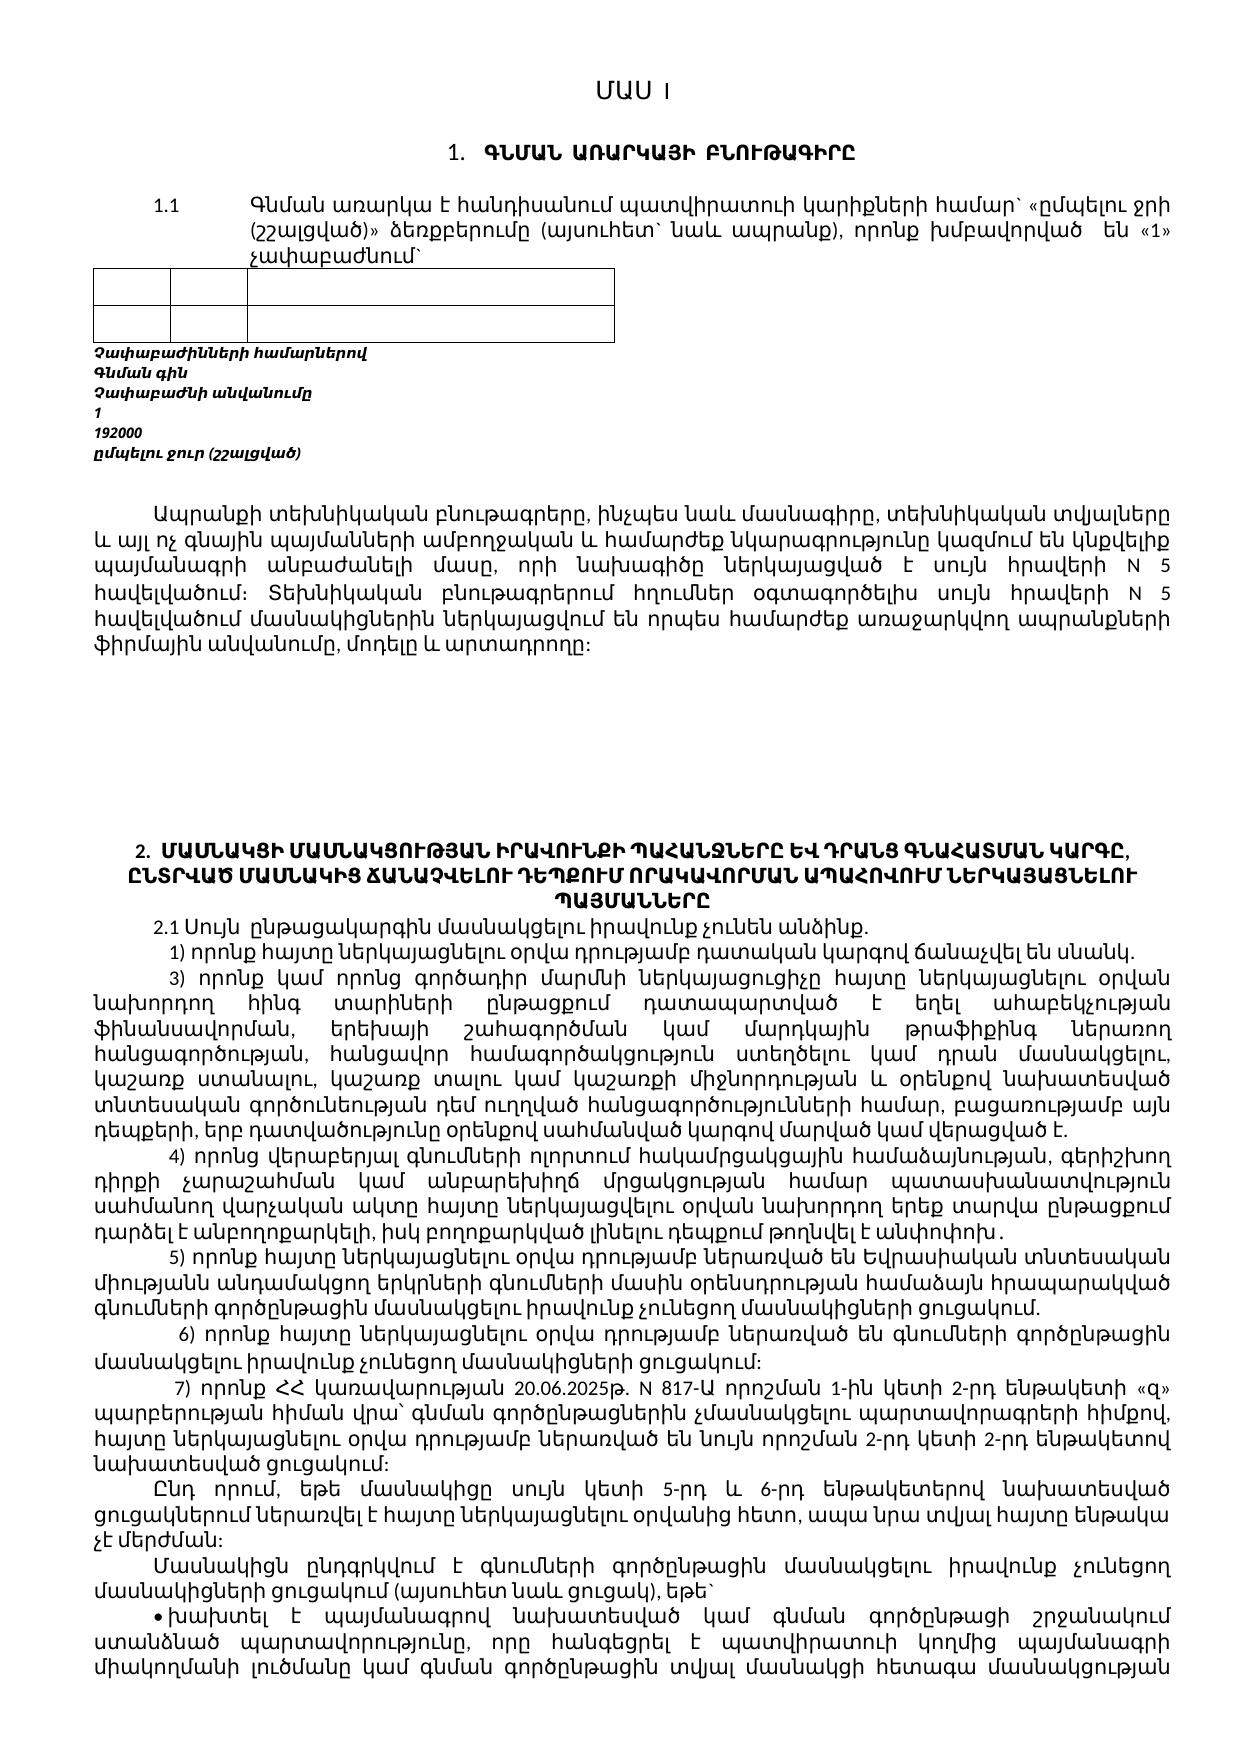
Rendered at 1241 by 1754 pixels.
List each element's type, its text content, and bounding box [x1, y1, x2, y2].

text 2.1 Սույն ընթացակարգին մասնակցելու իրավունք չունեն անձինք. [94, 914, 1171, 939]
text 2. ՄԱՍՆԱԿՑԻ ՄԱՍՆԱԿՑՈՒԹՅԱՆ ԻՐԱՎՈՒՆՔԻ ՊԱՀԱՆՋՆԵՐԸ ԵՎ ԴՐԱՆՑ ԳՆԱՀԱՏՄԱՆ ԿԱՐԳԸ, ԸՆՏՐՎԱԾ ՄԱՍՆԱԿԻՑ ՃԱՆԱՉՎԵԼՈՒ ԴԵՊՔՈՒՄ ՈՐԱԿԱՎՈՐՄԱՆ ԱՊԱՀՈՎՈՒՄ ՆԵՐԿԱՅԱՑՆԵԼՈՒ ՊԱՅՄԱՆՆԵՐԸ [94, 838, 1171, 914]
text 3) որոնք կամ որոնց գործադիր մարմնի ներկայացուցիչը հայտը ներկայացնելու օրվան նախորդող հինգ տարիների ընթացքում դատապարտված է եղել ահաբեկչության ֆինանսավորման, երեխայի շահագործման կամ մարդկային թրաֆիքինգ ներառող հանցագործության, հանցավոր համագործակցություն ստեղծելու կամ դրան մասնակցելու, կաշառք ստանալու, կաշառք տալու կամ կաշառքի միջնորդության և օրենքով նախատեսված տնտեսական գործունեության դեմ ուղղված հանցագործությունների համար, բացառությամբ այն դեպքերի, երբ դատվածությունը օրենքով սահմանված կարգով մարված կամ վերացված է. [94, 965, 1171, 1143]
text 5) որոնք հայտը ներկայացնելու օրվա դրությամբ ներառված են Եվրասիական տնտեսական միությանն անդամակցող երկրների գնումների մասին օրենսդրության համաձայն հրապարակված գնումների գործընթացին մասնակցելու իրավունք չունեցող մասնակիցների ցուցակում. [94, 1244, 1171, 1321]
text 1) որոնք հայտը ներկայացնելու օրվա դրությամբ դատական կարգով ճանաչվել են սնանկ. [94, 939, 1171, 965]
text Ընդ որում, եթե մասնակիցը սույն կետի 5-րդ և 6-րդ ենթակետերով նախատեսված ցուցակներում ներառվել է հայտը ներկայացնելու օրվանից հետո, ապա նրա տվյալ հայտը ենթակա չէ մերժման: [94, 1477, 1171, 1553]
text Ապրանքի տեխնիկական բնութագրերը, ինչպես նաև մասնագիրը, տեխնիկական տվյալները և այլ ոչ գնային պայմանների ամբողջական և համարժեք նկարագրությունը կազմում են կնքվելիք պայմանագրի անբաժանելի մասը, որի նախագիծը ներկայացված է սույն հրավերի N 5 հավելվածում։ Տեխնիկական բնութագրերում հղումներ օգտագործելիս սույն հրավերի N 5 հավելվածում մասնակիցներին ներկայացվում են որպես համարժեք առաջարկվող ապրանքների ֆիրմային անվանումը, մոդելը և արտադրողը: [94, 501, 1171, 657]
list ԳՆՄԱՆ ԱՌԱՐԿԱՅԻ ԲՆՈՒԹԱԳԻՐԸ [131, 136, 1171, 167]
text Մասնակիցն ընդգրկվում է գնումների գործընթացին մասնակցելու իրավունք չունեցող մասնակիցների ցուցակում (այսուհետ նաև ցուցակ), եթե` [94, 1553, 1171, 1604]
text ՄԱՍ I [94, 75, 1171, 106]
text 6) որոնք հայտը ներկայացնելու օրվա դրությամբ ներառված են գնումների գործընթացին մասնակցելու իրավունք չունեցող մասնակիցների ցուցակում: [94, 1321, 1171, 1375]
text 4) որոնց վերաբերյալ գնումների ոլորտում հակամրցակցային համաձայնության, գերիշխող դիրքի չարաշահման կամ անբարեխիղճ մրցակցության համար պատասխանատվություն սահմանող վարչական ակտը հայտը ներկայացվելու օրվան նախորդող երեք տարվա ընթացքում դարձել է անբողոքարկելի, իսկ բողոքարկված լինելու դեպքում թողնվել է անփոփոխ․ [94, 1143, 1171, 1244]
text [94, 1604, 1171, 1680]
text 7) որոնք ՀՀ կառավարության 20.06.2025թ. N 817-Ա որոշման 1-ին կետի 2-րդ ենթակետի «զ» պարբերության հիման վրա՝ գնման գործընթացներին չմասնակցելու պարտավորագրերի հիմքով, հայտը ներկայացնելու օրվա դրությամբ ներառված են նույն որոշման 2-րդ կետի 2-րդ ենթակետով նախատեսված ցուցակում: [94, 1375, 1171, 1477]
subtitle Գնման առարկա է հանդիսանում պատվիրատուի կարիքների համար` «ըմպելու ջրի (շշալցված)» ձեռքբերումը (այսուհետ` նաև ապրանք), որոնք խմբավորված են «1» չափաբաժնում` [153, 192, 1171, 268]
